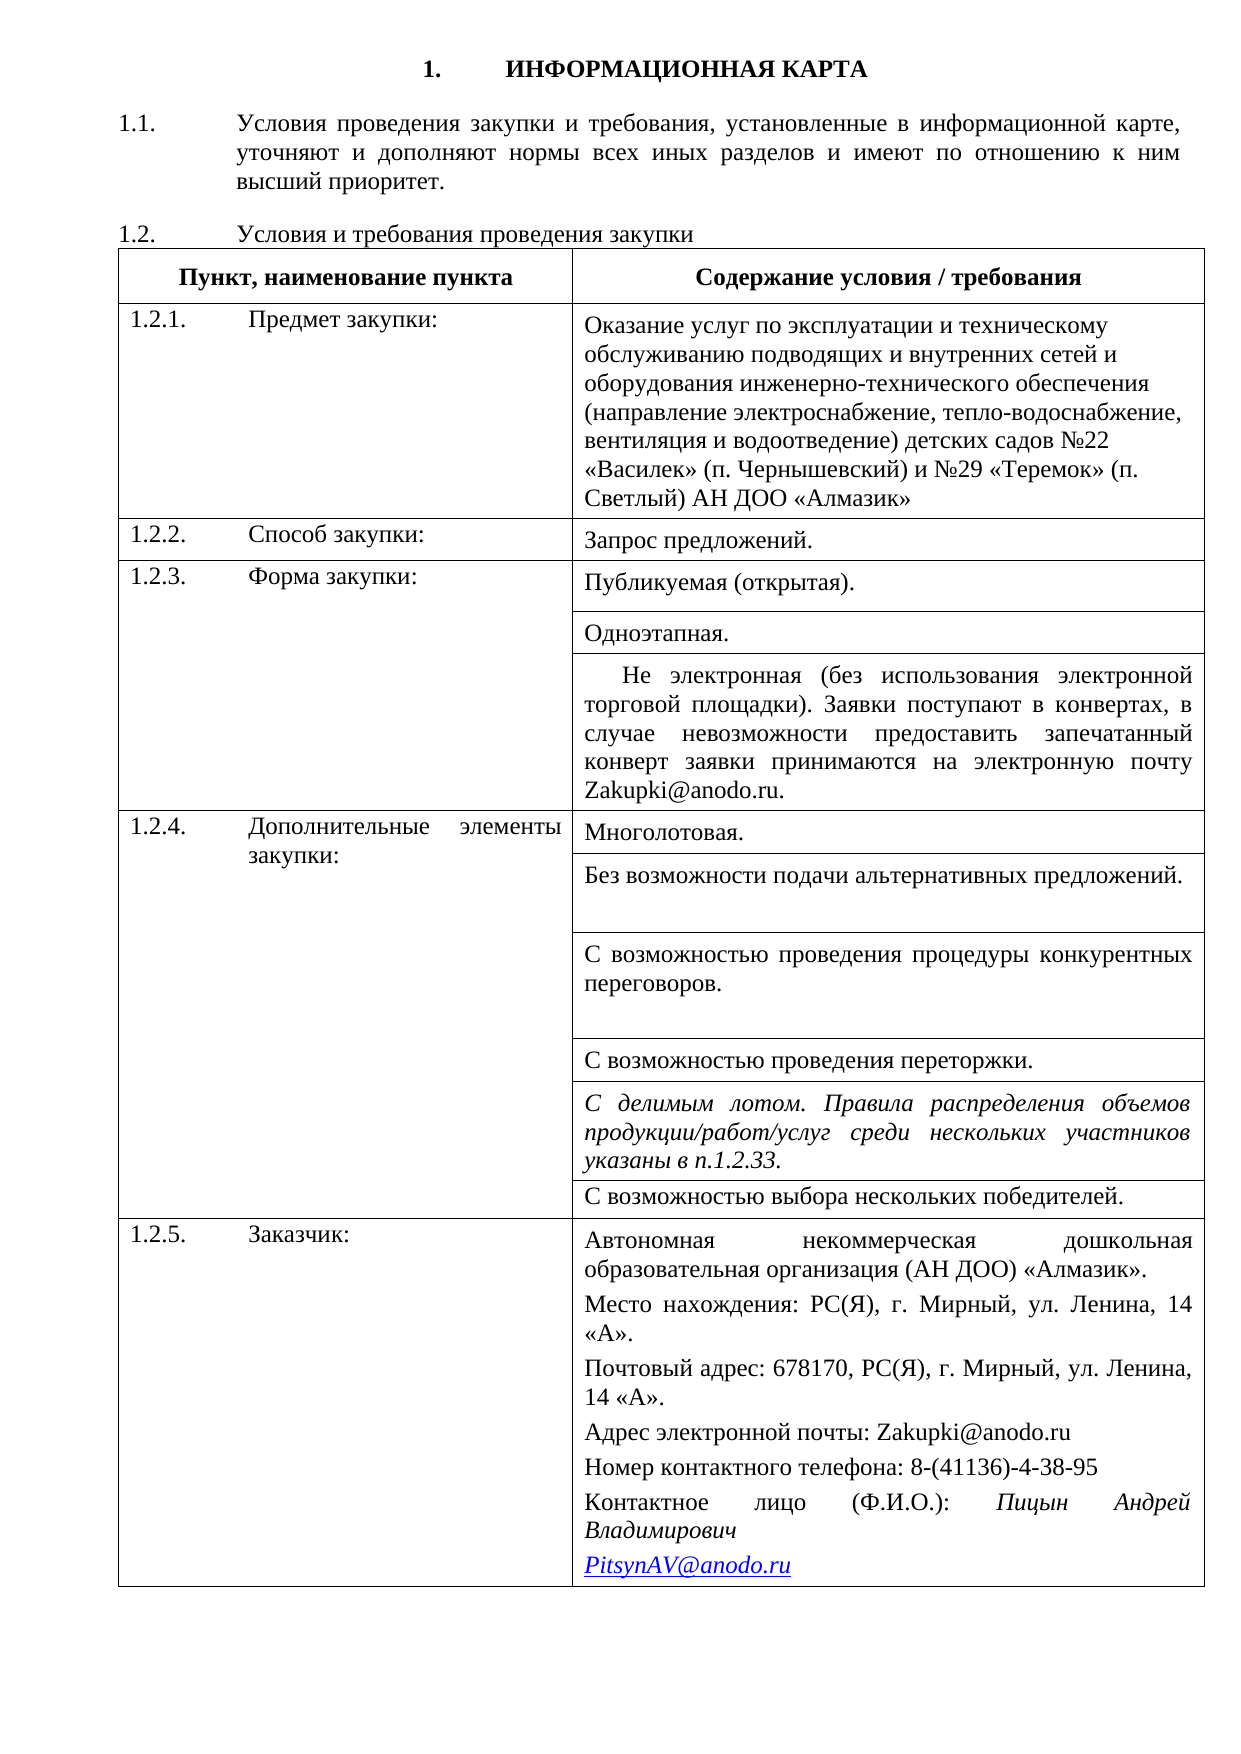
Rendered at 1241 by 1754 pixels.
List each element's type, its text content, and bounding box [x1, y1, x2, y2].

table_header Пункт, наименование пункта [119, 249, 572, 303]
text Условия и требования проведения закупки [118, 219, 1181, 248]
table_cell Запрос предложений. [573, 519, 1204, 560]
table_cell С возможностью выбора нескольких победителей. [573, 1181, 1204, 1218]
text Условия проведения закупки и требования, установленные в информационной карте, уточняют и дополняют нормы всех иных разделов и имеют по отношению к ним высший приоритет. [118, 108, 1181, 194]
table_cell Заказчик: [119, 1219, 572, 1586]
table_cell Автономная некоммерческая дошкольная образовательная организация (АН ДОО) «Алмазик». Место нахождения: РС(Я), г. Мирный, ул. Ленина, 14 «А». Почтовый адрес: 678170, РС(Я), г. Мирный, ул. Ленина, 14 «А». Адрес электронной почты: Zakupki@anodo.ru Номер контактного телефона: 8-(41136)-4-38-95 Контактное лицо (Ф.И.О.): Пицын Андрей Владимирович PitsynAV@anodo.ru [573, 1219, 1204, 1586]
table_cell С возможностью проведения переторжки. [573, 1039, 1204, 1081]
table_cell С возможностью проведения процедуры конкурентных переговоров. [573, 933, 1204, 1038]
table_cell Многолотовая. [573, 811, 1204, 852]
text Информационная карта [118, 54, 1181, 83]
table_cell Форма закупки: [119, 561, 572, 810]
table_cell Публикуемая (открытая). [573, 561, 1204, 611]
table_header Содержание условия / требования [573, 249, 1204, 303]
table_cell Способ закупки: [119, 519, 572, 560]
table_cell С делимым лотом. Правила распределения объемов продукции/работ/услуг среди нескольких участников указаны в п.1.2.33. [573, 1082, 1204, 1180]
table_cell Предмет закупки: [119, 304, 572, 518]
table_cell Дополнительные элементы закупки: [119, 811, 572, 1218]
table_cell Не электронная (без использования электронной торговой площадки). Заявки поступают в конвертах, в случае невозможности предоставить запечатанный конверт заявки принимаются на электронную почту Zakupki@anodo.ru. [573, 654, 1204, 810]
table_cell Без возможности подачи альтернативных предложений. [573, 854, 1204, 932]
table_cell Оказание услуг по эксплуатации и техническому обслуживанию подводящих и внутренних сетей и оборудования инженерно-технического обеспечения (направление электроснабжение, тепло-водоснабжение, вентиляция и водоотведение) детских садов №22 «Василек» (п. Чернышевский) и №29 «Теремок» (п. Светлый) АН ДОО «Алмазик» [573, 304, 1204, 518]
table_cell Одноэтапная. [573, 612, 1204, 653]
